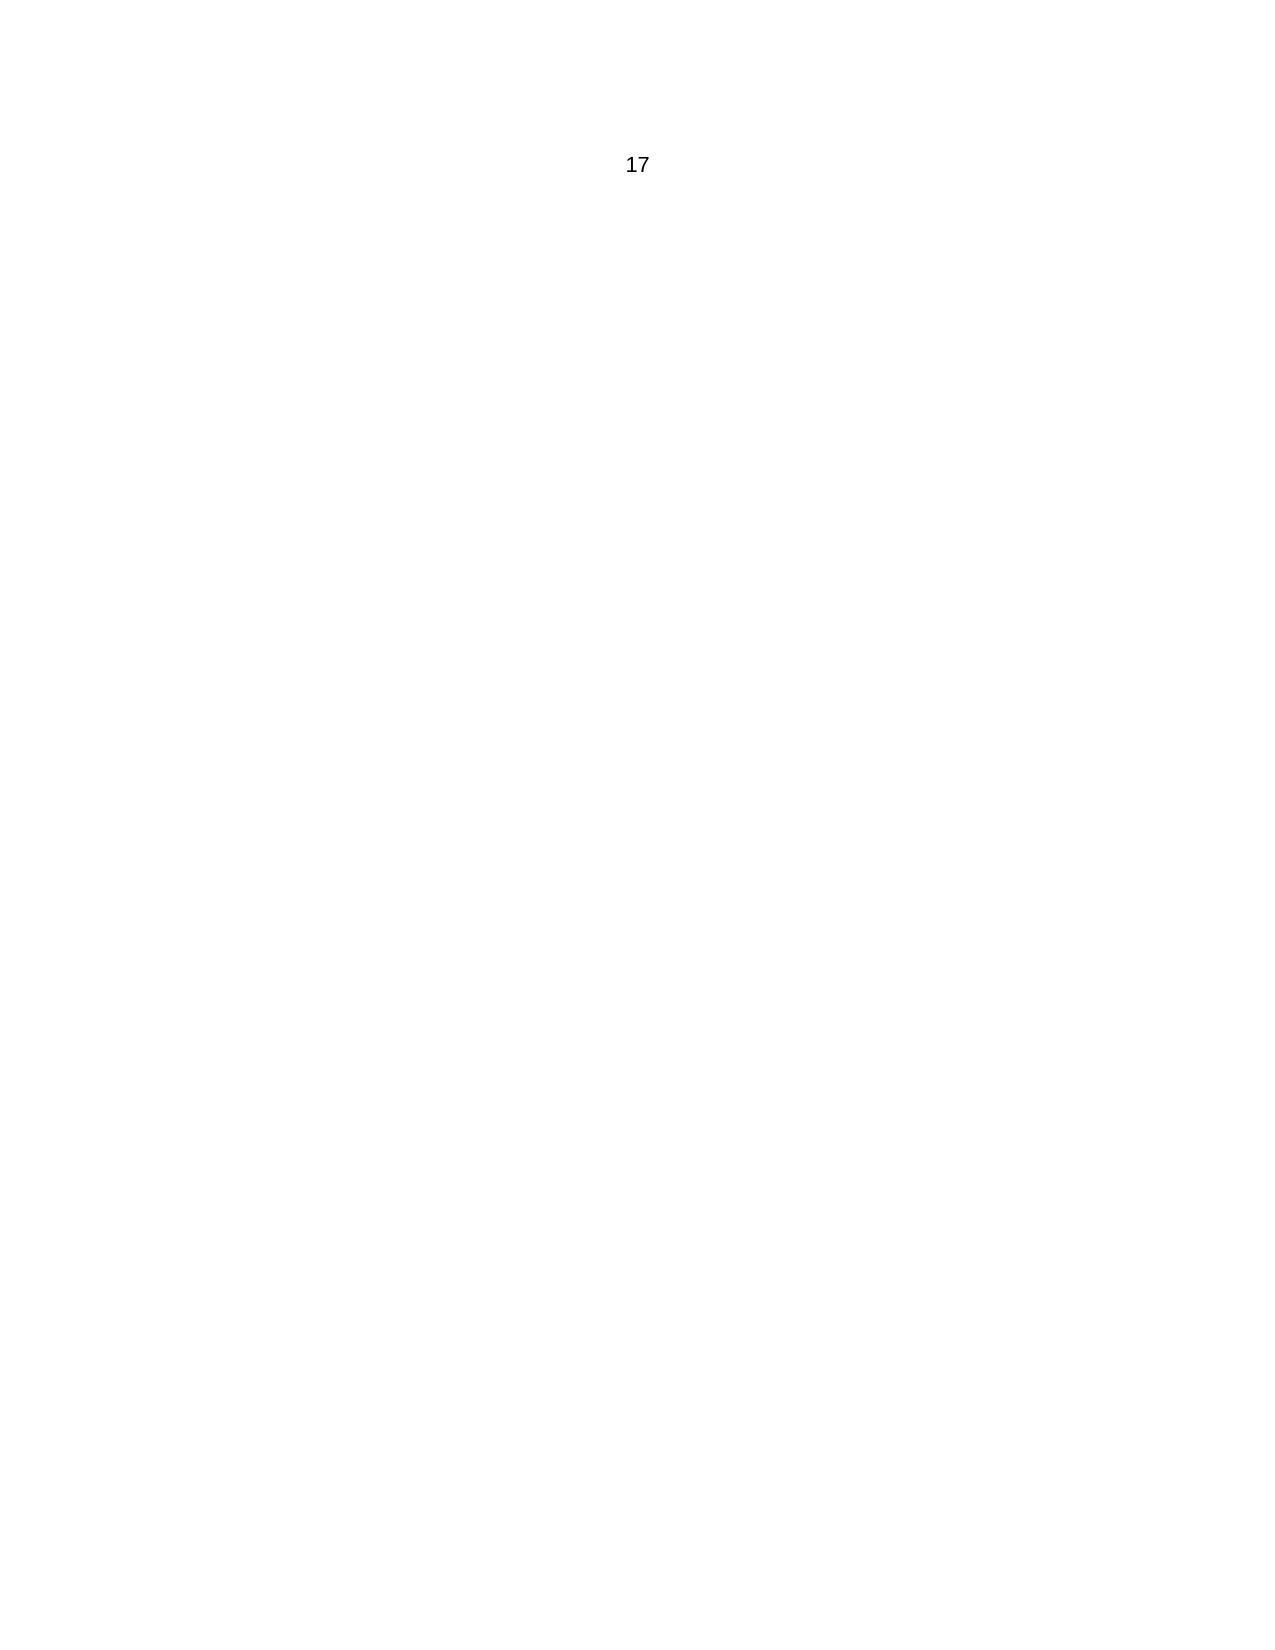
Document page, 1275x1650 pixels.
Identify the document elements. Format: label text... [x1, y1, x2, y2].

text 17 [150, 152, 1125, 177]
